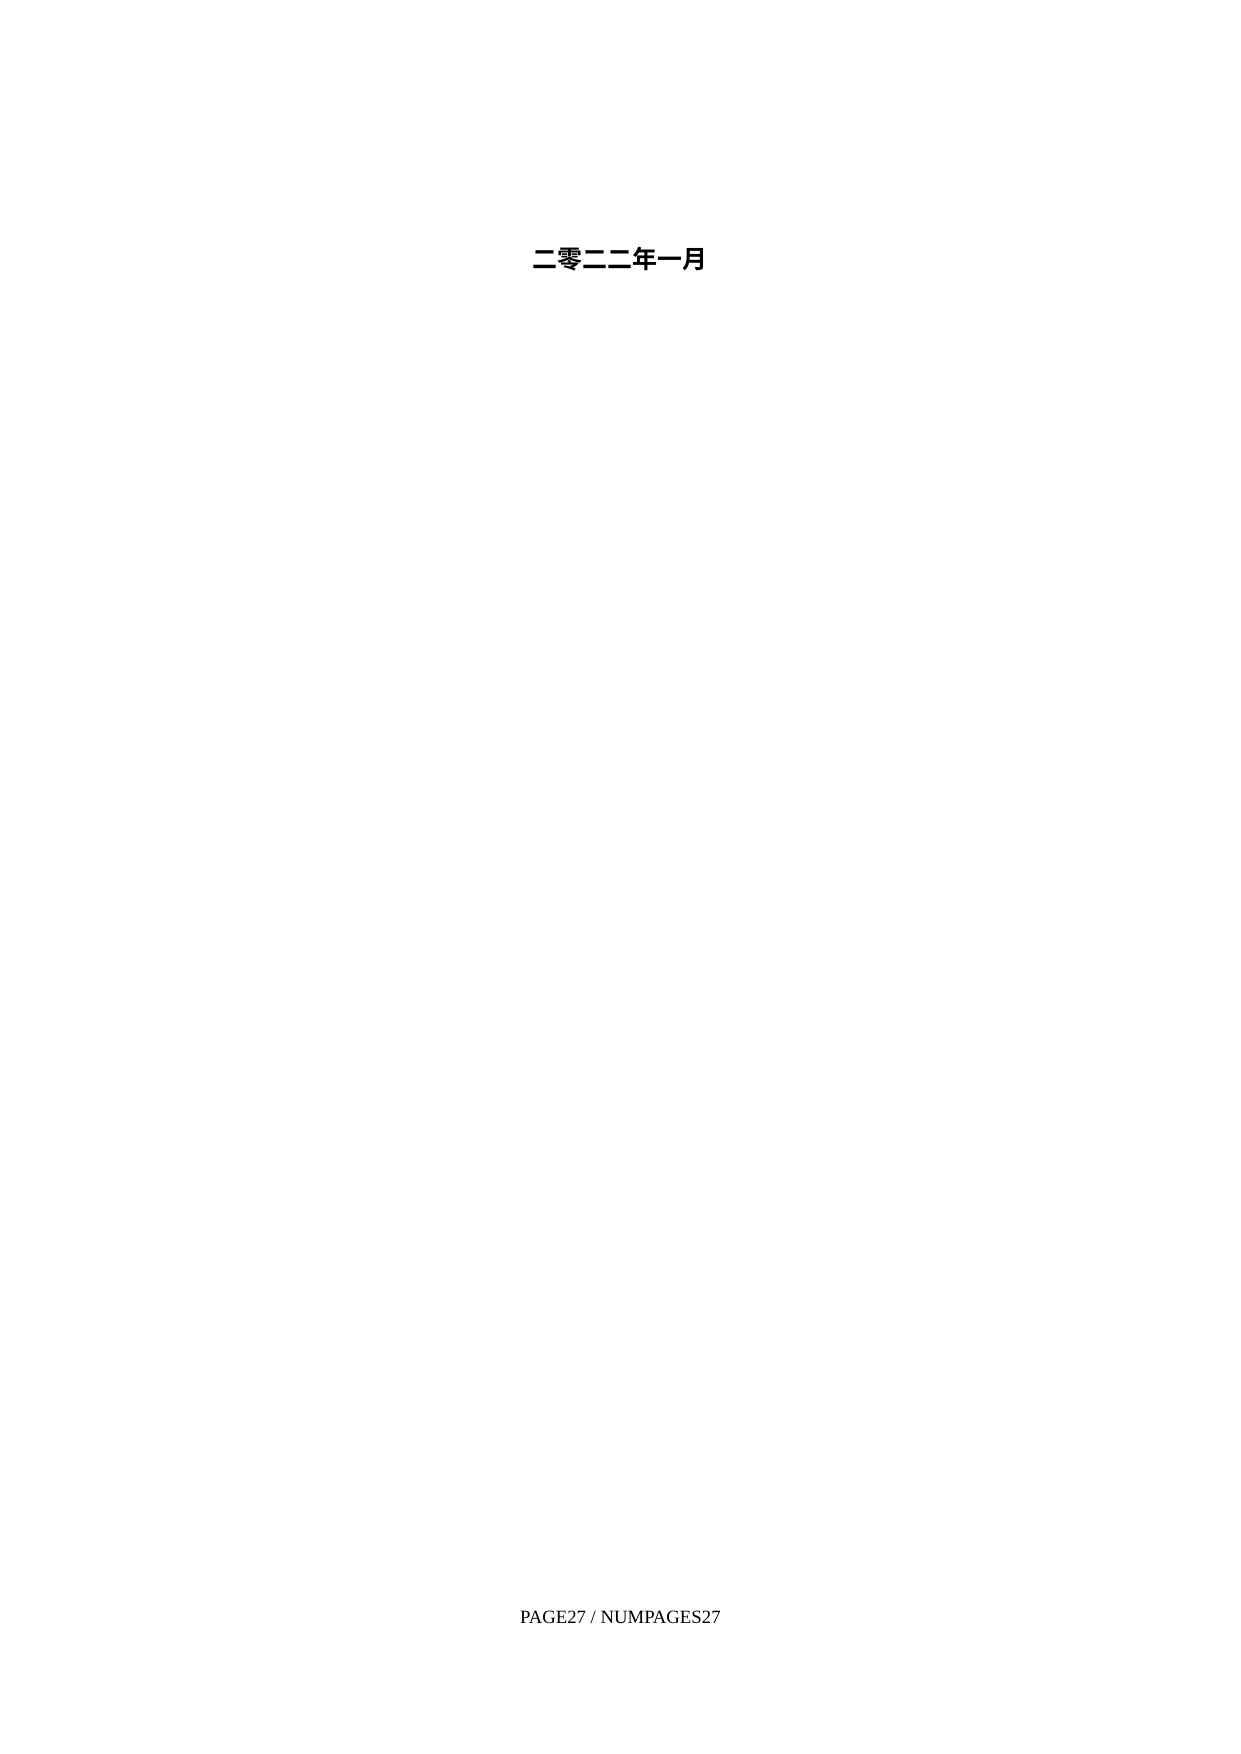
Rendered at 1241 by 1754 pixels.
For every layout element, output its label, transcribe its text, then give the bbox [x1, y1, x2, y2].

text 二零二二年一月 [187, 225, 1053, 290]
